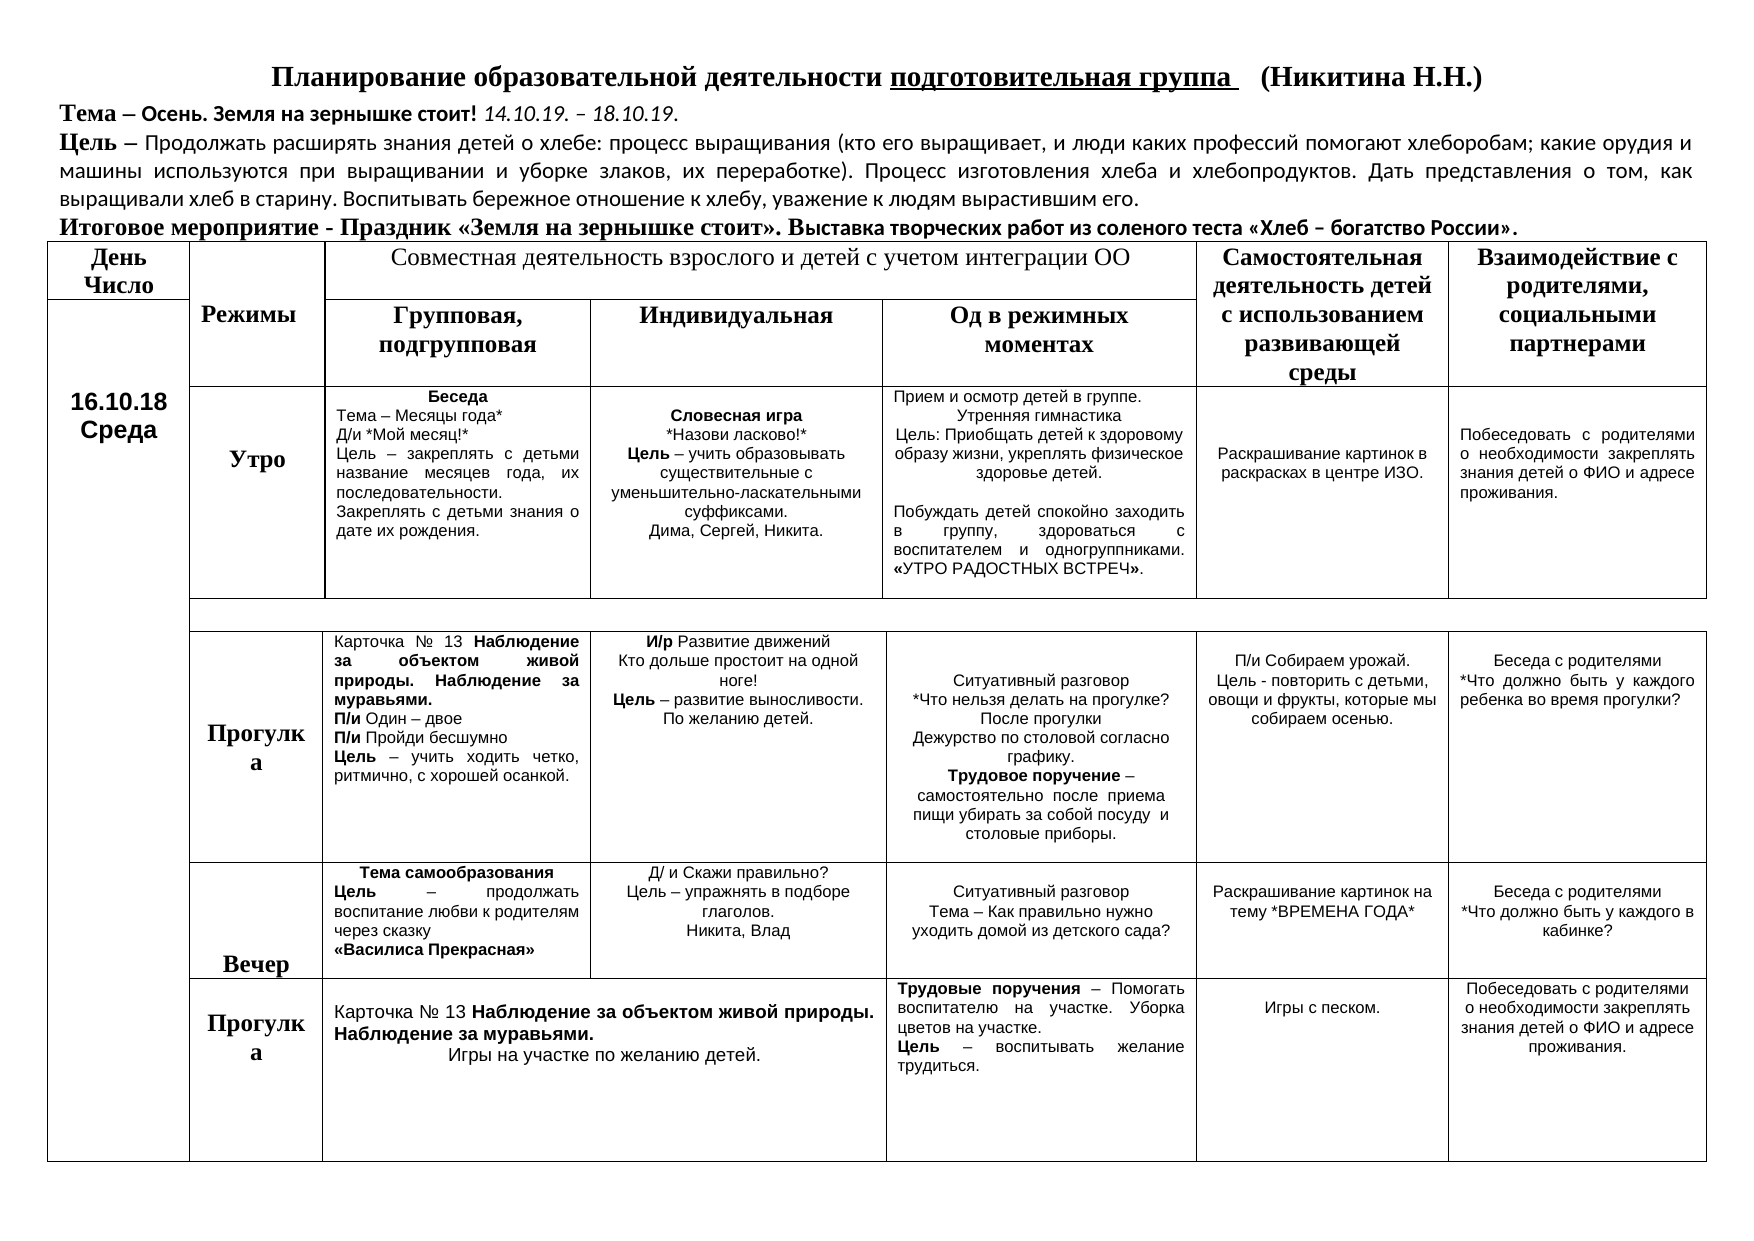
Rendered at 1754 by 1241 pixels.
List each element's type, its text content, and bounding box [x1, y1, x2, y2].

table_header Самостоятельная деятельность детей с использованием развивающей среды [1197, 242, 1448, 386]
table_cell Прогулка [190, 632, 322, 862]
table_cell Словесная игра *Назови ласково!* Цель – учить образовывать существительные с уменьшительно-ласкательными суффиксами. Дима, Сергей, Никита. [591, 387, 882, 597]
table_cell Индивидуальная [591, 300, 882, 386]
table_cell Прогулка [190, 979, 322, 1161]
table_cell Тема самообразования Цель – продолжать воспитание любви к родителям через сказку «Василиса Прекрасная» [323, 863, 590, 978]
table_cell П/и Собираем урожай. Цель - повторить с детьми, овощи и фрукты, которые мы собираем осенью. [1197, 632, 1448, 862]
table_cell Побеседовать с родителями о необходимости закреплять знания детей о ФИО и адресе проживания. [1449, 979, 1706, 1161]
table_cell 16.10.18 Среда [48, 300, 189, 1161]
table_header Режимы [190, 242, 324, 386]
table_cell Ситуативный разговор *Что нельзя делать на прогулке? После прогулки Дежурство по столовой согласно графику. Трудовое поручение – самостоятельно после приема пищи убирать за собой посуду и столовые приборы. [887, 632, 1196, 862]
table_cell Групповая, подгрупповая [326, 300, 590, 386]
table_cell Прием и осмотр детей в группе. Утренняя гимнастика Цель: Приобщать детей к здоровому образу жизни, укреплять физическое здоровье детей. Побуждать детей спокойно заходить в группу, здороваться с воспитателем и одногруппниками. «УТРО РАДОСТНЫХ ВСТРЕЧ». [883, 387, 1196, 597]
table_cell Трудовые поручения – Помогать воспитателю на участке. Уборка цветов на участке. Цель – воспитывать желание трудиться. [887, 979, 1196, 1161]
table_header Совместная деятельность взрослого и детей с учетом интеграции ОО [326, 242, 1196, 299]
table_cell И/р Развитие движений Кто дольше простоит на одной ноге! Цель – развитие выносливости. По желанию детей. [591, 632, 886, 862]
table_cell Вечер [190, 863, 322, 978]
text Цель – Продолжать расширять знания детей о хлебе: процесс выращивания (кто его выращивает, и люди каких профессий помогают хлеборобам; какие орудия и машины используются при выращивании и уборке злаков, их переработке). Процесс изготовления хлеба и хлебопродуктов. Дать представления о том, как выращивали хлеб в старину. Воспитывать бережное отношение к хлебу, уважение к людям вырастившим его. [59, 127, 1695, 212]
table_cell Ситуативный разговор Тема – Как правильно нужно уходить домой из детского сада? [887, 863, 1196, 978]
table_cell Карточка № 13 Наблюдение за объектом живой природы. Наблюдение за муравьями. П/и Один – двое П/и Пройди бесшумно Цель – учить ходить четко, ритмично, с хорошей осанкой. [323, 632, 590, 862]
table_cell Беседа с родителями *Что должно быть у каждого в кабинке? [1449, 863, 1706, 978]
table_header Взаимодействие с родителями, социальными партнерами [1449, 242, 1706, 386]
table_cell Раскрашивание картинок в раскрасках в центре ИЗО. [1197, 387, 1448, 597]
table_cell Побеседовать с родителями о необходимости закреплять знания детей о ФИО и адресе проживания. [1449, 387, 1706, 597]
table_cell Беседа Тема – Месяцы года* Д/и *Мой месяц!* Цель – закреплять с детьми название месяцев года, их последовательности. Закреплять с детьми знания о дате их рождения. [326, 387, 590, 597]
table_cell Раскрашивание картинок на тему *ВРЕМЕНА ГОДА* [1197, 863, 1448, 978]
text Планирование образовательной деятельности подготовительная группа (Никитина Н.Н.) [59, 59, 1695, 93]
table_cell Утро [190, 387, 324, 597]
table_cell Игры с песком. [1197, 979, 1448, 1161]
table_header День Число [48, 242, 189, 299]
table_cell Карточка № 13 Наблюдение за объектом живой природы. Наблюдение за муравьями. Игры на участке по желанию детей. [323, 979, 886, 1161]
table_cell Од в режимных моментах [883, 300, 1196, 386]
table_cell Беседа с родителями *Что должно быть у каждого ребенка во время прогулки? [1449, 632, 1706, 862]
text Итоговое мероприятие - Праздник «Земля на зернышке стоит». Выставка творческих работ из соленого теста «Хлеб – богатство России». [59, 212, 1695, 241]
table_cell Д/ и Скажи правильно? Цель – упражнять в подборе глаголов. Никита, Влад [591, 863, 886, 978]
text Тема – Осень. Земля на зернышке стоит! 14.10.19. – 18.10.19. [59, 98, 1695, 127]
